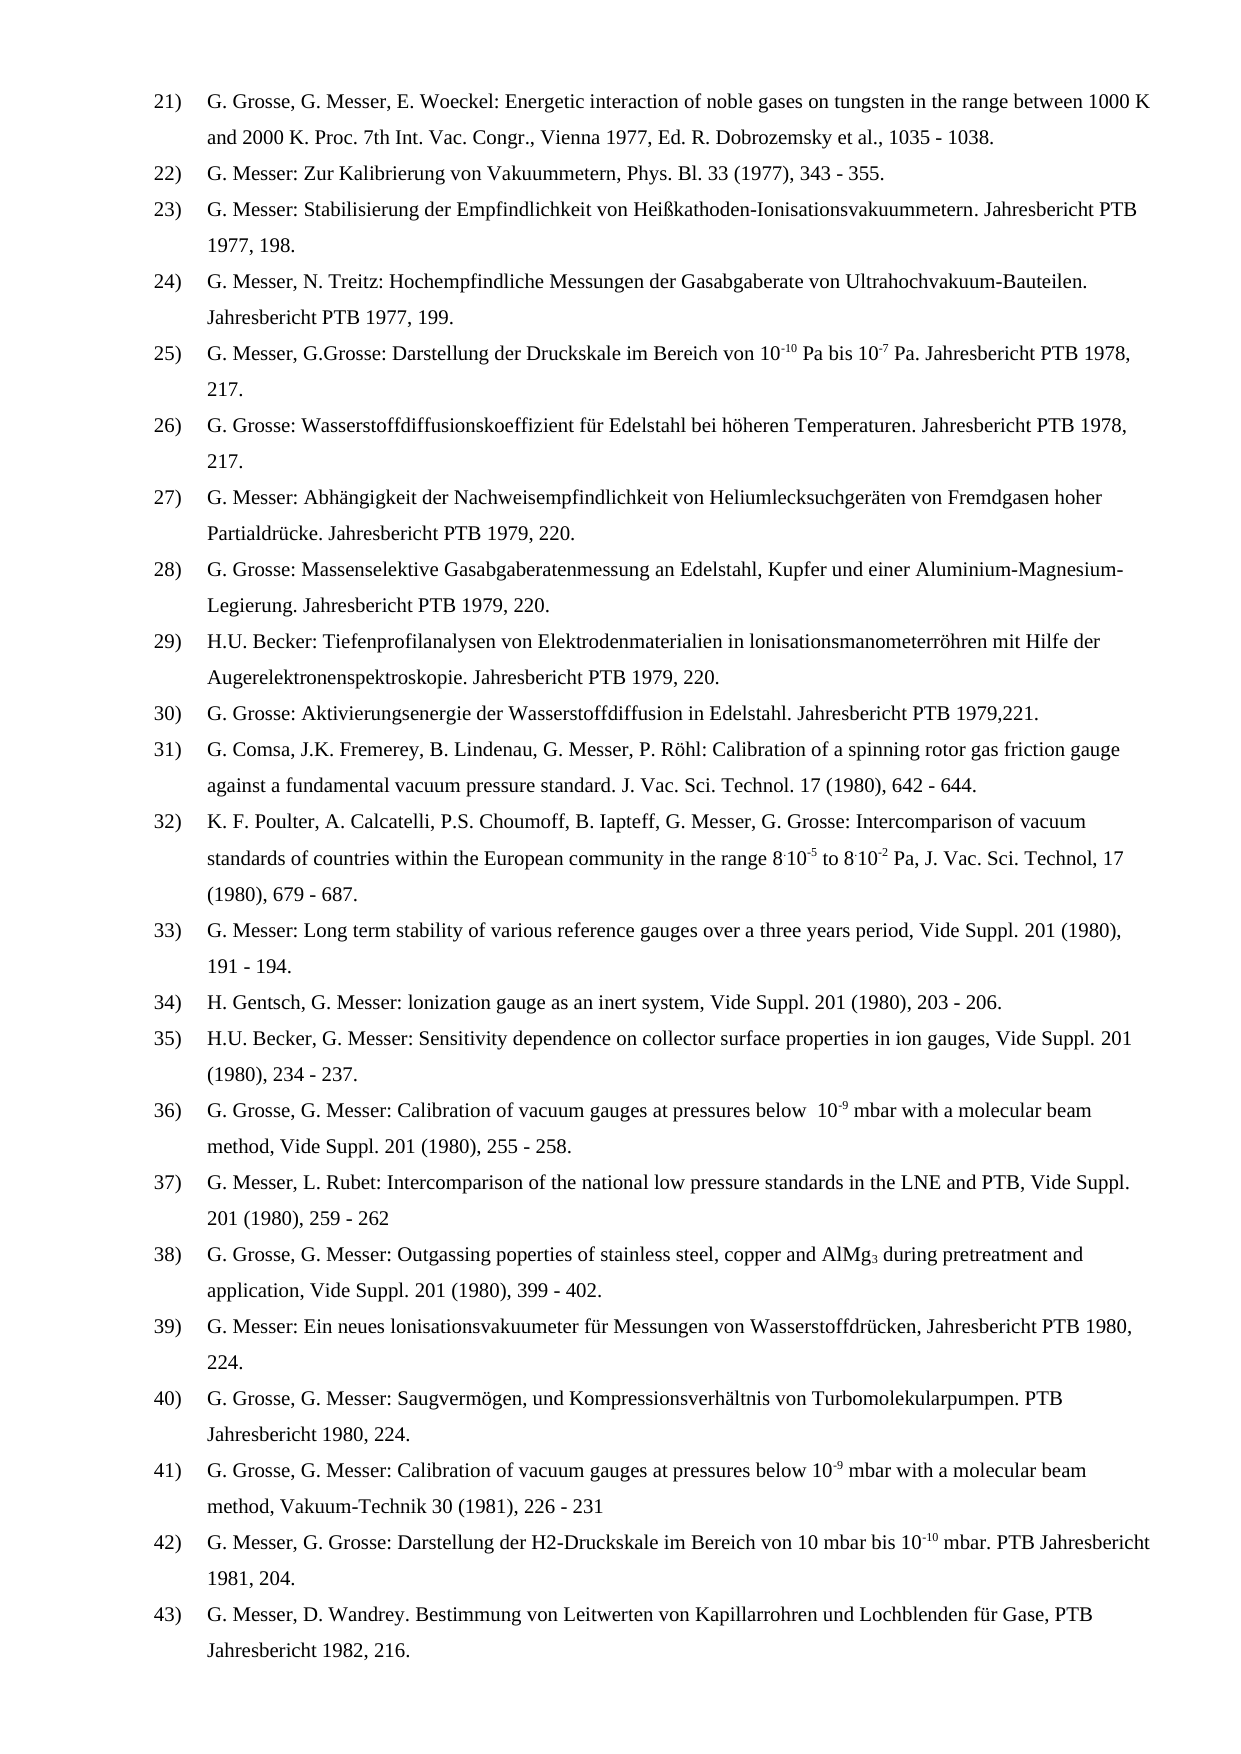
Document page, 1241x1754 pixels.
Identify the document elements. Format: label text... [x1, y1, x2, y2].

list G. Grosse: Wasserstoffdiffusionskoeffizient für Edelstahl bei höheren Temperaturen. Jahresbericht PTB 1978, 217. [154, 413, 1152, 473]
list K. F. Poulter, A. Calcatelli, P.S. Choumoff, B. Iapteff, G. Messer, G. Grosse: Intercomparison of vacuum standards of countries within the European community in the range 8.10-5 to 8.10-2 Pa, J. Vac. Sci. Technol, 17 (1980), 679 - 687. [154, 809, 1152, 906]
list G. Comsa, J.K. Fremerey, B. Lindenau, G. Messer, P. Röhl: Calibration of a spinning rotor gas friction gauge against a fundamental vacuum pressure standard. J. Vac. Sci. Technol. 17 (1980), 642 - 644. [154, 737, 1152, 797]
list G. Messer, G.Grosse: Darstellung der Druckskale im Bereich von 10-10 Pa bis 10-7 Pa. Jahresbericht PTB 1978, 217. [154, 341, 1152, 401]
list G. Messer: Zur Kalibrierung von Vakuummetern, Phys. Bl. 33 (1977), 343 - 355. [154, 161, 1152, 185]
list G. Messer, L. Rubet: Intercomparison of the national low pressure standards in the LNE and PTB, Vide Suppl. 201 (1980), 259 - 262 [154, 1170, 1152, 1230]
list G. Messer: Long term stability of various reference gauges over a three years period, Vide Suppl. 201 (1980), 191 - 194. [154, 918, 1152, 978]
list H.U. Becker: Tiefenprofilanalysen von Elektrodenmaterialien in lonisationsmanometerröhren mit Hilfe der Augerelektronenspektroskopie. Jahresbericht PTB 1979, 220. [154, 629, 1152, 689]
list G. Grosse, G. Messer: Saugvermögen, und Kompressionsverhältnis von Turbomolekularpumpen. PTB Jahresbericht 1980, 224. [154, 1386, 1152, 1446]
list G. Messer: Abhängigkeit der Nachweisempfindlichkeit von Heliumlecksuchgeräten von Fremdgasen hoher Partialdrücke. Jahresbericht PTB 1979, 220. [154, 485, 1152, 545]
list H.U. Becker, G. Messer: Sensitivity dependence on collector surface properties in ion gauges, Vide Suppl. 201 (1980), 234 - 237. [154, 1026, 1152, 1086]
list G. Messer, D. Wandrey. Bestimmung von Leitwerten von Kapillarrohren und Lochblenden für Gase, PTB Jahresbericht 1982, 216. [154, 1602, 1152, 1662]
list G. Messer, G. Grosse: Darstellung der H2-Druckskale im Bereich von 10 mbar bis 10-10 mbar. PTB Jahresbericht 1981, 204. [154, 1530, 1152, 1590]
list G. Grosse, G. Messer: Calibration of vacuum gauges at pressures below 10-9 mbar with a molecular beam method, Vakuum-Technik 30 (1981), 226 - 231 [154, 1458, 1152, 1518]
list G. Messer: Ein neues lonisationsvakuumeter für Messungen von Wasserstoffdrücken, Jahresbericht PTB 1980, 224. [154, 1314, 1152, 1374]
list G. Grosse, G. Messer: Outgassing poperties of stainless steel, copper and AlMg3 during pretreatment and application, Vide Suppl. 201 (1980), 399 - 402. [154, 1242, 1152, 1302]
list H. Gentsch, G. Messer: lonization gauge as an inert system, Vide Suppl. 201 (1980), 203 - 206. [154, 990, 1152, 1014]
list G. Grosse, G. Messer, E. Woeckel: Energetic interaction of noble gases on tungsten in the range between 1000 K and 2000 K. Proc. 7th Int. Vac. Congr., 1977, Ed. R. Dobrozemsky et al., 1035 - 1038. [154, 89, 1152, 149]
list G. Messer, N. Treitz: Hochempfindliche Messungen der Gasabgaberate von Ultrahochvakuum-Bauteilen. Jahresbericht PTB 1977, 199. [154, 269, 1152, 329]
list G. Messer: Stabilisierung der Empfindlichkeit von Heißkathoden-Ionisationsvakuummetern. Jahresbericht PTB 1977, 198. [154, 197, 1152, 257]
list G. Grosse: Aktivierungsenergie der Wasserstoffdiffusion in Edelstahl. Jahresbericht PTB 1979,221. [154, 701, 1152, 725]
list G. Grosse: Massenselektive Gasabgaberatenmessung an Edelstahl, Kupfer und einer Aluminium-Magnesium-Legierung. Jahresbericht PTB 1979, 220. [154, 557, 1152, 617]
list G. Grosse, G. Messer: Calibration of vacuum gauges at pressures below 10-9 mbar with a molecular beam method, Vide Suppl. 201 (1980), 255 - 258. [154, 1098, 1152, 1158]
